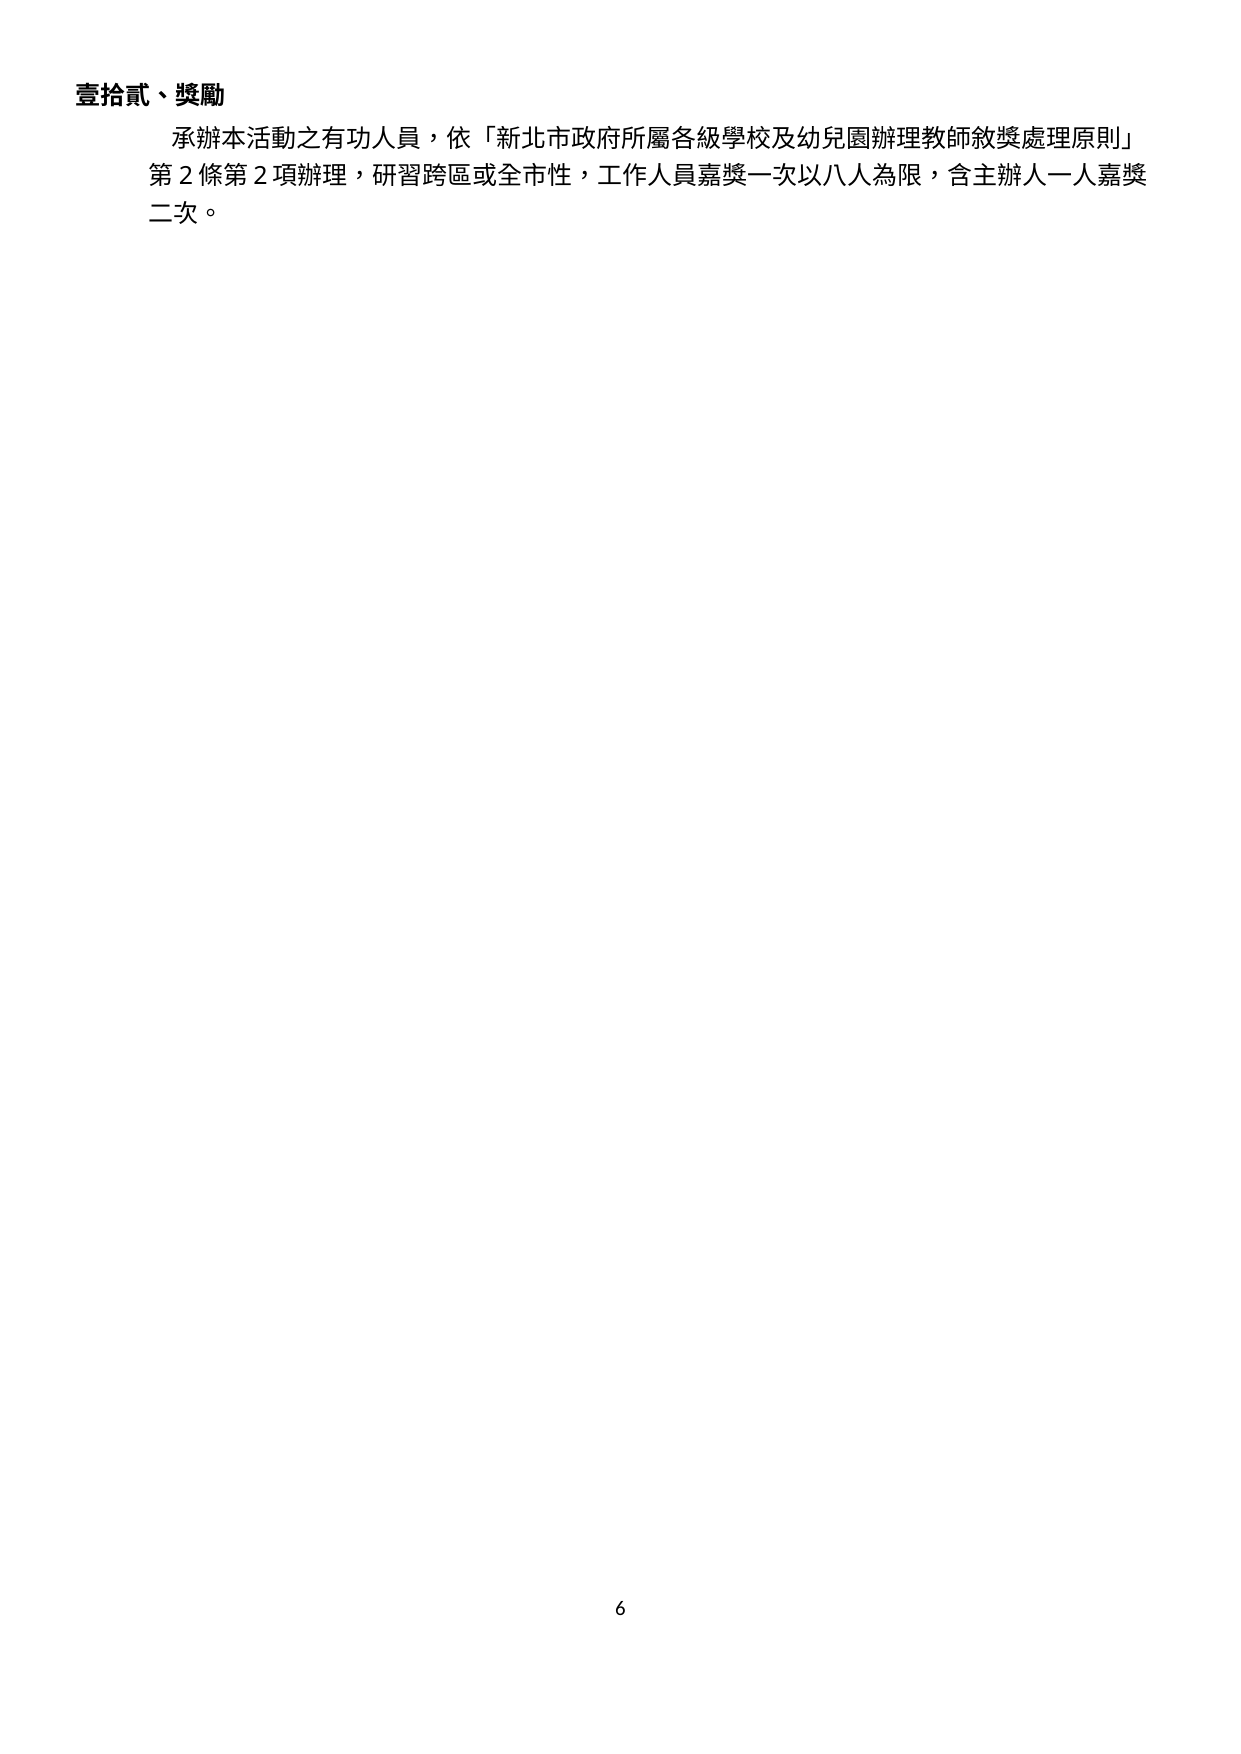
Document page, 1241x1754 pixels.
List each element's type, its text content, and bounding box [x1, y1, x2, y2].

text 壹拾貳、獎勵 [75, 75, 1165, 112]
text 承辦本活動之有功人員，依「新北市政府所屬各級學校及幼兒園辦理教師敘獎處理原則」第2條第2項辦理，研習跨區或全市性，工作人員嘉獎一次以八人為限，含主辦人一人嘉獎二次。 [149, 117, 1165, 230]
